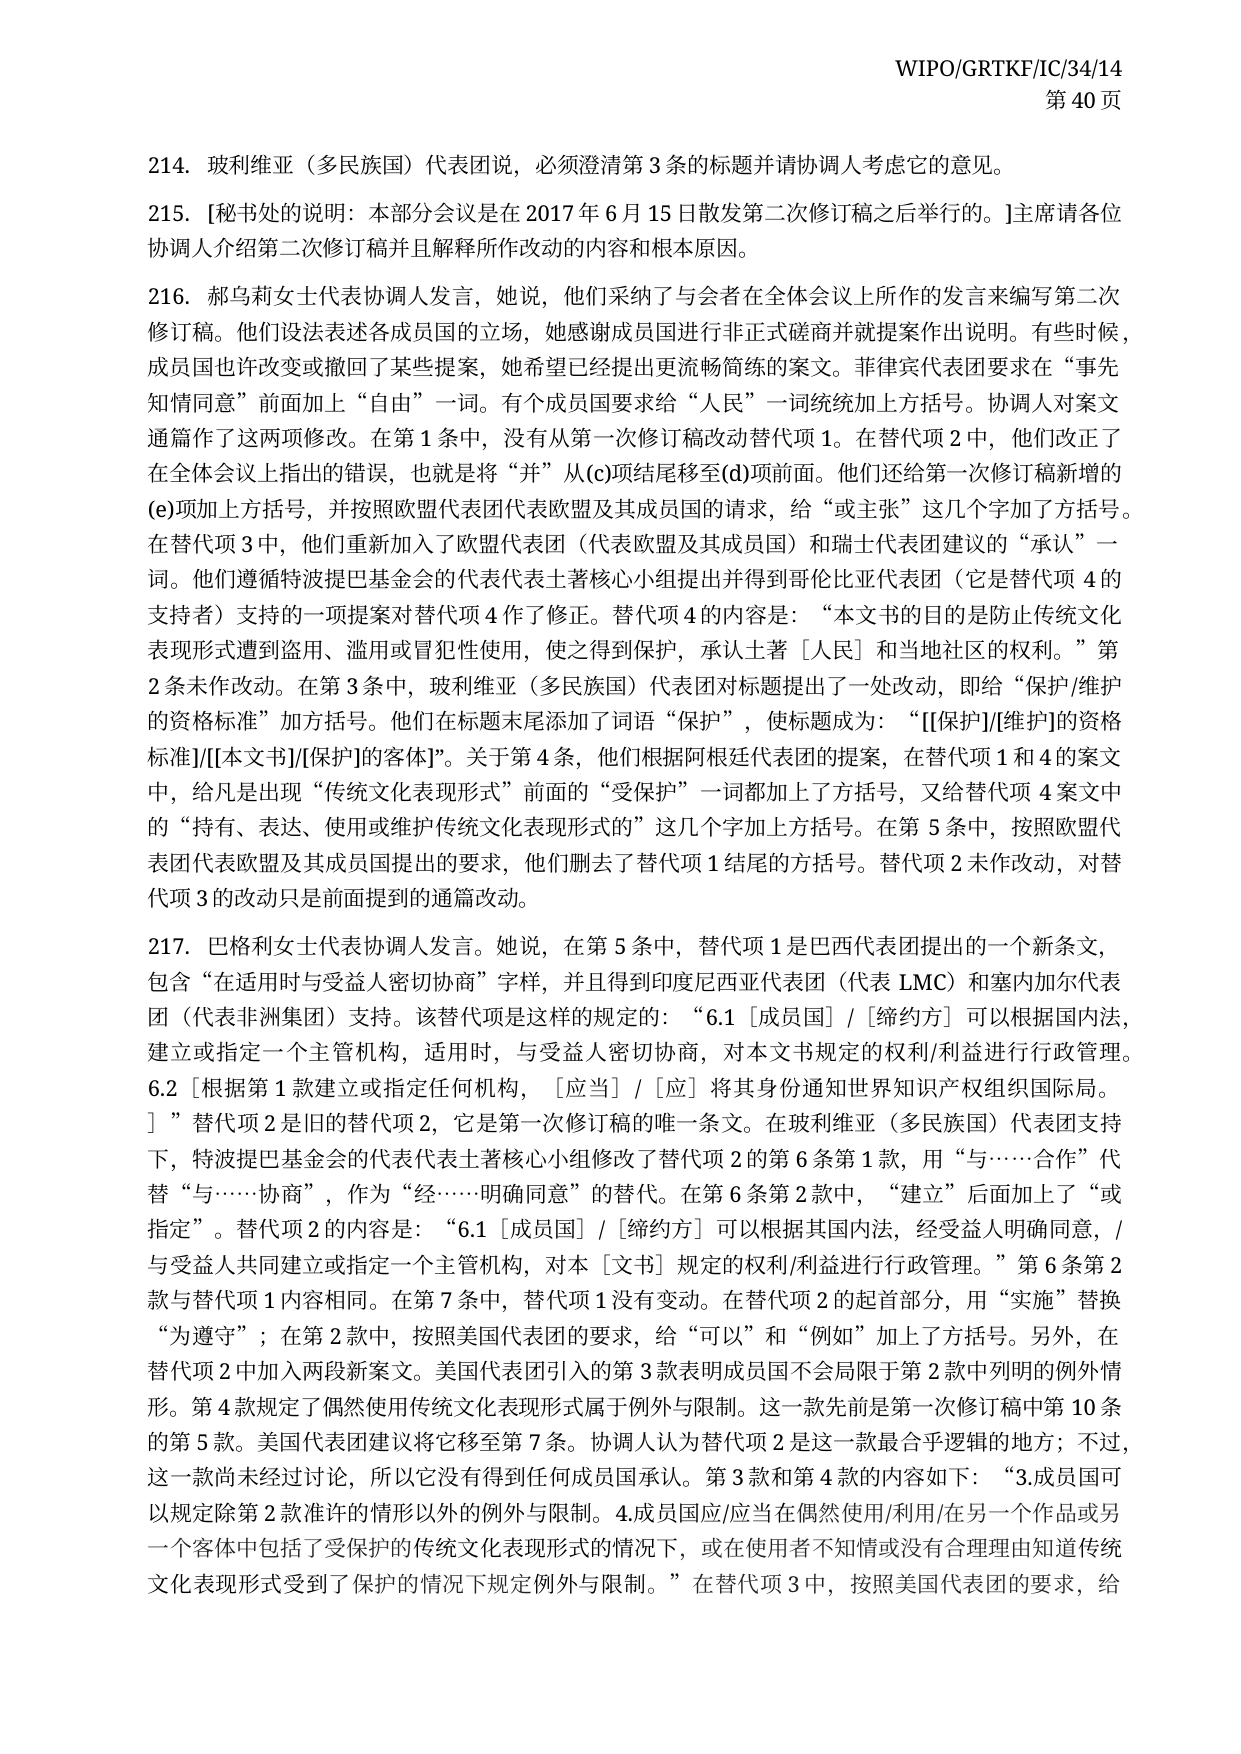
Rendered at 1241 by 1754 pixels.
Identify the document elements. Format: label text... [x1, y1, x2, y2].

list [秘书处的说明：本部分会议是在2017年6月15日散发第二次修订稿之后举行的。]主席请各位协调人介绍第二次修订稿并且解释所作改动的内容和根本原因。 [148, 192, 1122, 263]
list 玻利维亚（多民族国）代表团说，必须澄清第3条的标题并请协调人考虑它的意见。 [148, 144, 1122, 180]
list 郝乌莉女士代表协调人发言，她说，他们采纳了与会者在全体会议上所作的发言来编写第二次修订稿。他们设法表述各成员国的立场，她感谢成员国进行非正式磋商并就提案作出说明。有些时候，成员国也许改变或撤回了某些提案，她希望已经提出更流畅简练的案文。菲律宾代表团要求在“事先知情同意”前面加上“自由”一词。有个成员国要求给“人民”一词统统加上方括号。协调人对案文通篇作了这两项修改。在第1条中，没有从第一次修订稿改动替代项1。在替代项2中，他们改正了在全体会议上指出的错误，也就是将“并”从(c)项结尾移至(d)项前面。他们还给第一次修订稿新增的(e)项加上方括号，并按照欧盟代表团代表欧盟及其成员国的请求，给“或主张”这几个字加了方括号。在替代项3中，他们重新加入了欧盟代表团（代表欧盟及其成员国）和瑞士代表团建议的“承认”一词。他们遵循特波提巴基金会的代表代表土著核心小组提出并得到哥伦比亚代表团（它是替代项4的支持者）支持的一项提案对替代项4作了修正。替代项4的内容是：“本文书的目的是防止传统文化表现形式遭到盗用、滥用或冒犯性使用，使之得到保护，承认土著［人民］和当地社区的权利。”第2条未作改动。在第3条中，玻利维亚（多民族国）代表团对标题提出了一处改动，即给“保护/维护的资格标准”加方括号。他们在标题末尾添加了词语“保护”，使标题成为：“[[保护]/[维护]的资格标准]/[[本文书]/[保护]的客体]”。关于第4条，他们根据阿根廷代表团的提案，在替代项1和4的案文中，给凡是出现“传统文化表现形式”前面的“受保护”一词都加上了方括号，又给替代项4案文中的“持有、表达、使用或维护传统文化表现形式的”这几个字加上方括号。在第5条中，按照欧盟代表团代表欧盟及其成员国提出的要求，他们删去了替代项1结尾的方括号。替代项2未作改动，对替代项3的改动只是前面提到的通篇改动。 [148, 276, 1122, 913]
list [148, 926, 1122, 1598]
